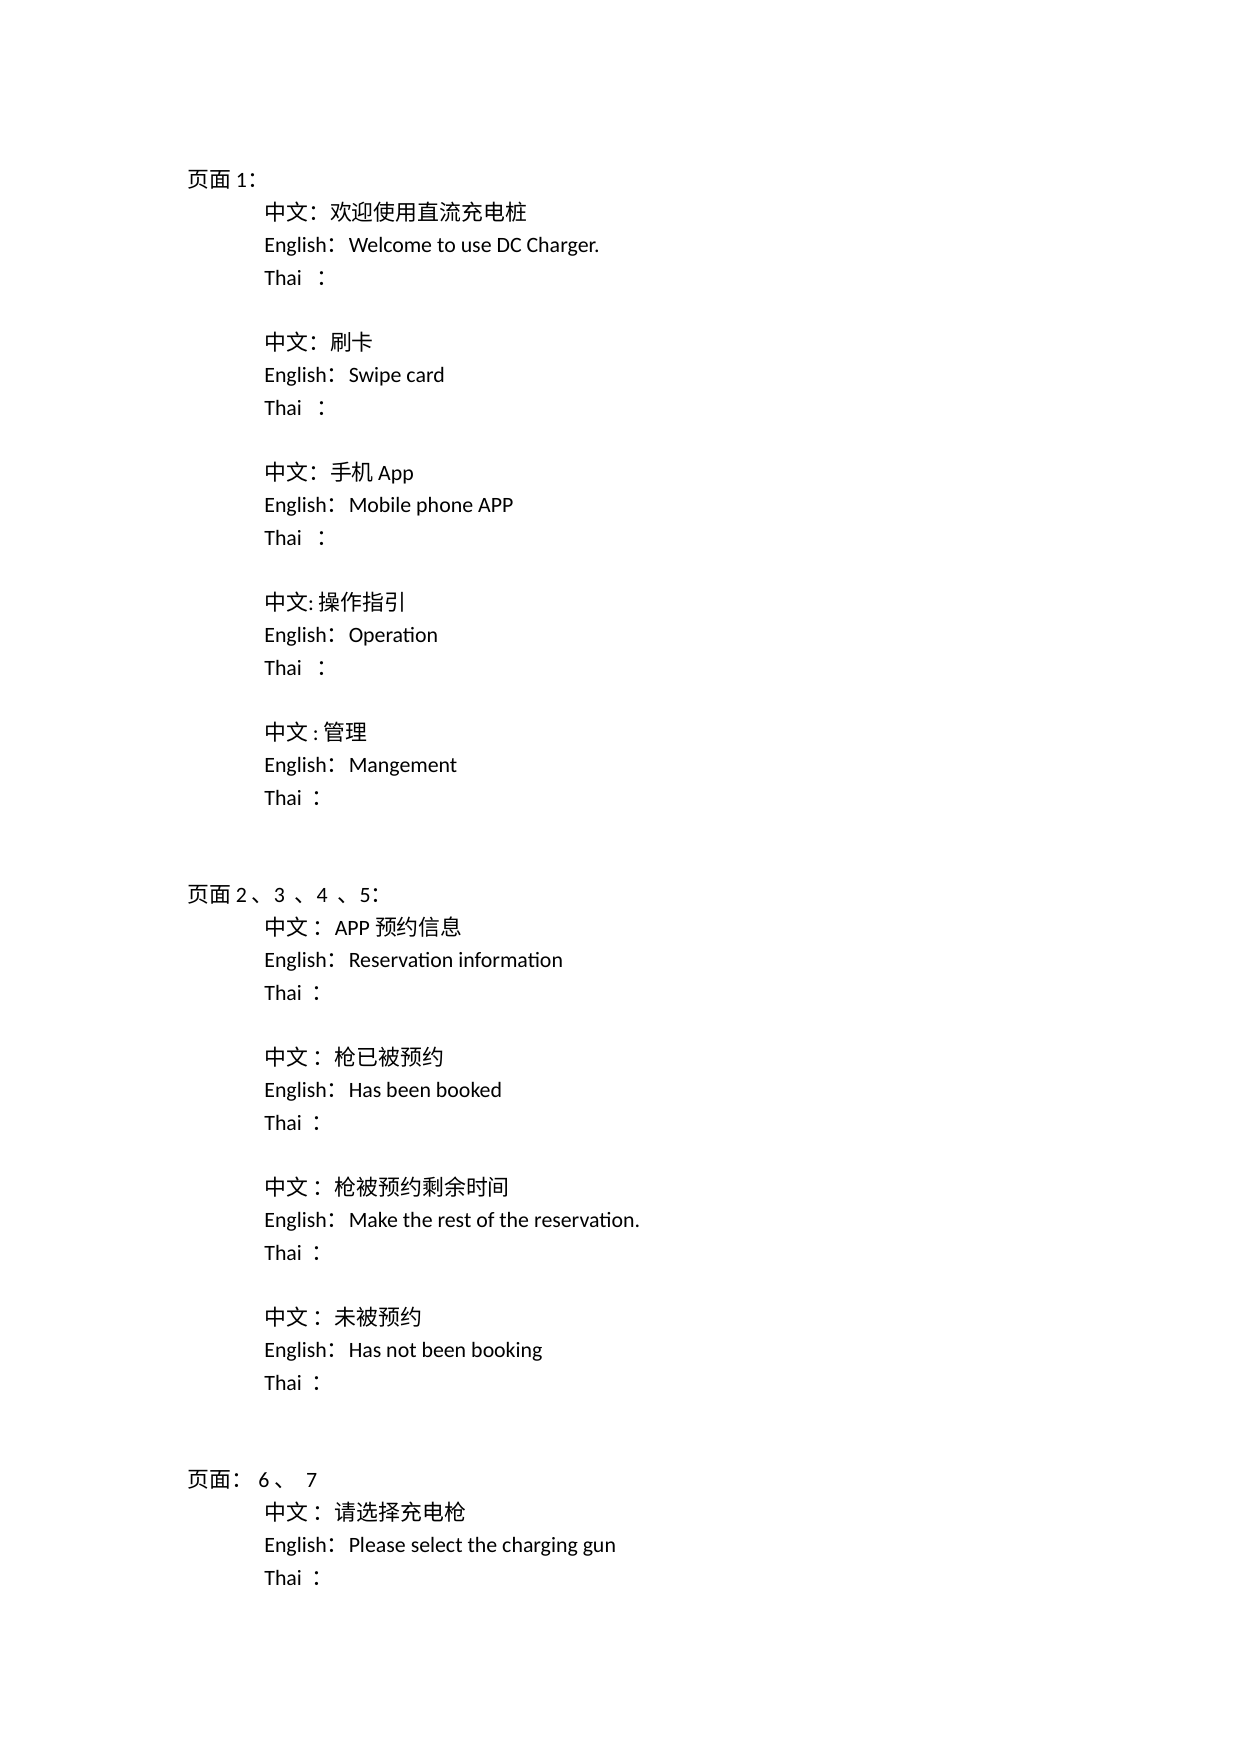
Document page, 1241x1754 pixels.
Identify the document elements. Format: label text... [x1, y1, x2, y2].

text 页面2 、3 、4 、5： [187, 877, 1053, 909]
text 中文 ：枪已被预约 [187, 1039, 1053, 1072]
text Thai ： [187, 389, 1053, 422]
text English：Has been booked [187, 1072, 1053, 1104]
text English：Please select the charging gun [187, 1527, 1053, 1559]
text Thai ： [187, 779, 1053, 812]
text 中文：手机App [187, 454, 1053, 487]
text Thai ： [187, 1559, 1053, 1592]
text 中文: 操作指引 [187, 584, 1053, 617]
text Thai ： [187, 259, 1053, 292]
text English：Reservation information [187, 942, 1053, 974]
text 中文 ：请选择充电枪 [187, 1494, 1053, 1527]
text 页面1： [187, 162, 1053, 194]
text Thai ： [187, 649, 1053, 682]
text 中文 ：枪被预约剩余时间 [187, 1169, 1053, 1202]
text Thai ： [187, 519, 1053, 552]
text 页面： 6 、 7 [187, 1462, 1053, 1494]
text English：Has not been booking [187, 1332, 1053, 1364]
text Thai ： [187, 1364, 1053, 1397]
text English：Welcome to use DC Charger. [187, 227, 1053, 259]
text English：Swipe card [187, 357, 1053, 389]
text 中文 ：APP 预约信息 [187, 909, 1053, 942]
text 中文：刷卡 [187, 324, 1053, 357]
text 中文：欢迎使用直流充电桩 [187, 194, 1053, 227]
text English：Make the rest of the reservation. [187, 1202, 1053, 1234]
text English：Mobile phone APP [187, 487, 1053, 519]
text Thai ： [187, 1234, 1053, 1267]
text Thai ： [187, 1104, 1053, 1137]
text 中文 ：未被预约 [187, 1299, 1053, 1332]
text Thai ： [187, 974, 1053, 1007]
text English：Operation [187, 617, 1053, 649]
text English：Mangement [187, 747, 1053, 779]
text 中文 : 管理 [187, 714, 1053, 747]
